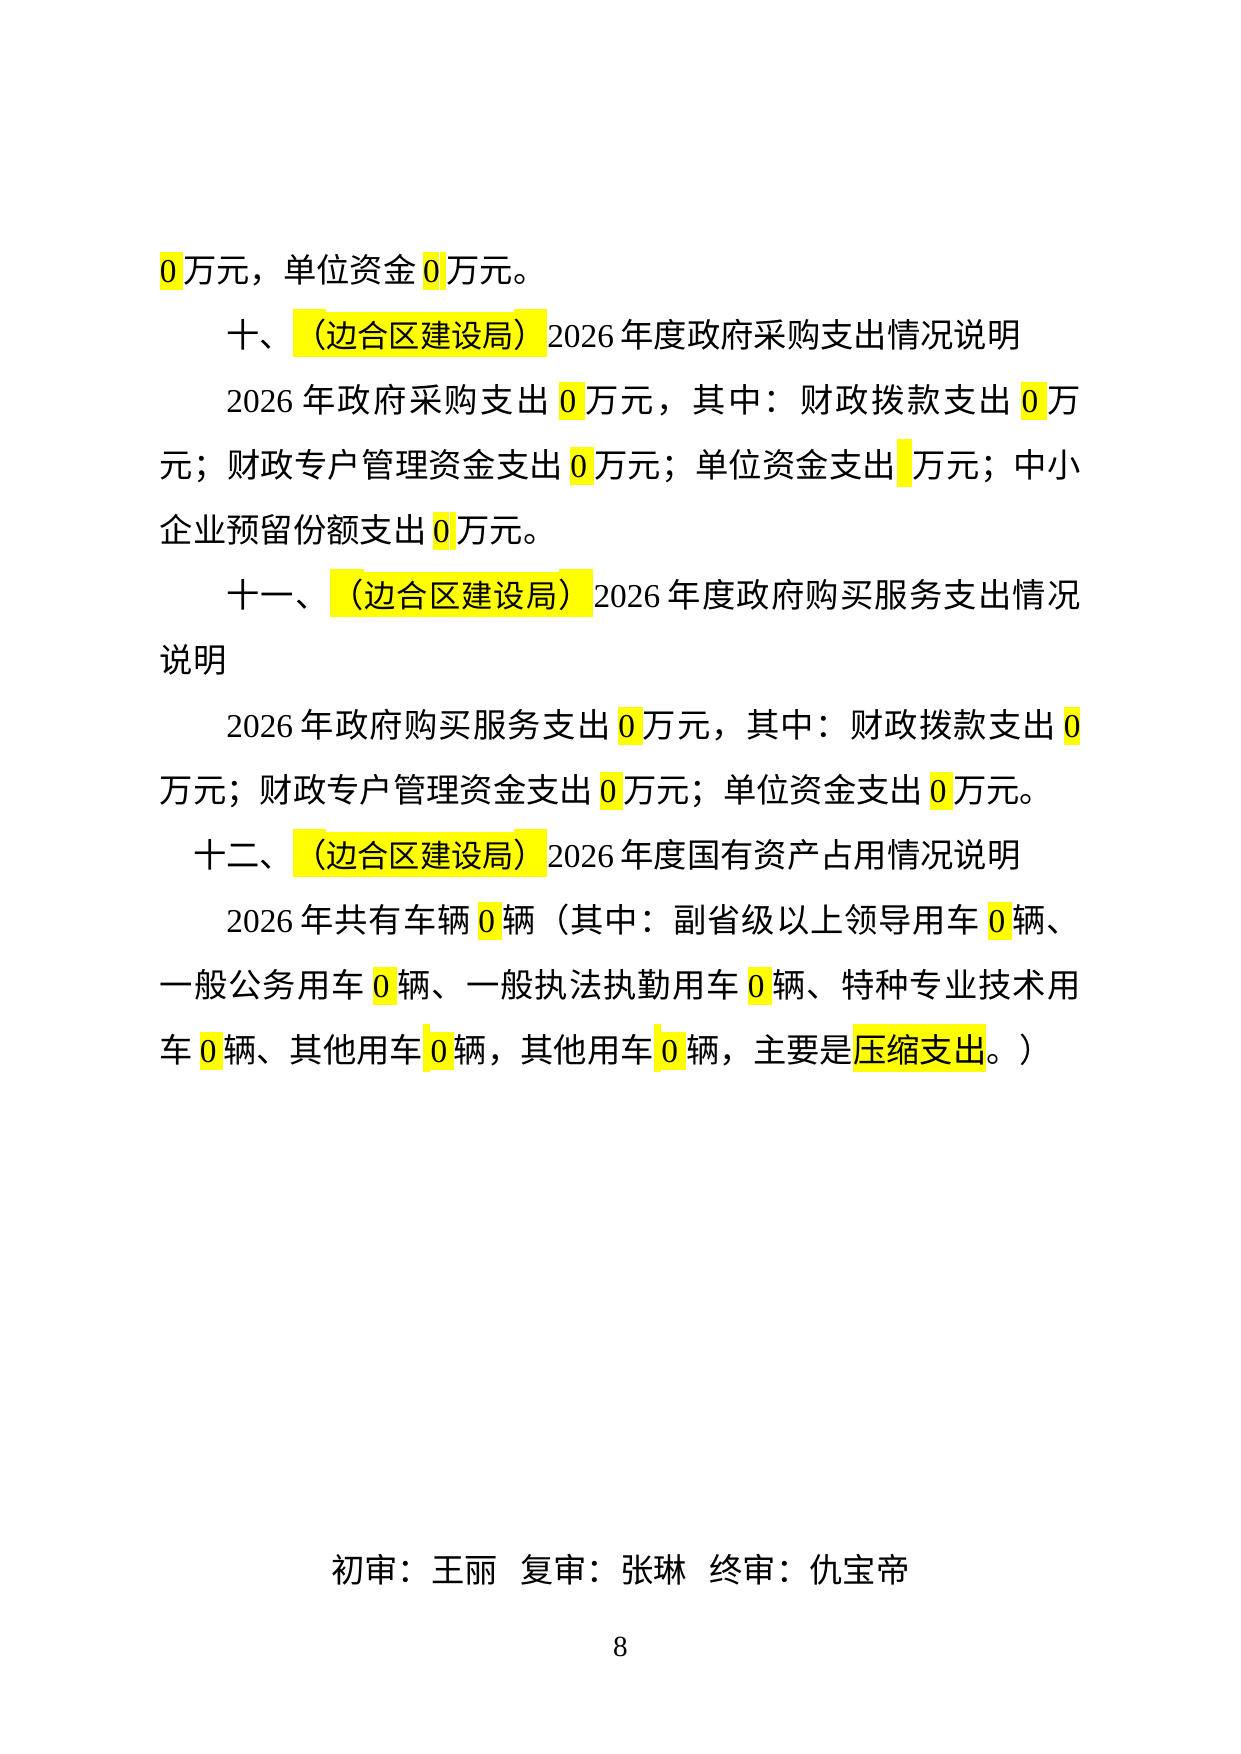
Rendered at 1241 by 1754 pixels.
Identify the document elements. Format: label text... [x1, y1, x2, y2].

text 十二、（边合区建设局）2026年度国有资产占用情况说明 [159, 821, 1081, 886]
text 初审：王丽 复审：张琳 终审：仇宝帝 [159, 1536, 1081, 1601]
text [159, 236, 1081, 301]
text 十、（边合区建设局）2026年度政府采购支出情况说明 [159, 301, 1081, 366]
text 2026年政府购买服务支出0万元，其中：财政拨款支出0万元；财政专户管理资金支出0万元；单位资金支出0万元。 [159, 691, 1081, 821]
text 2026年共有车辆0辆（其中：副省级以上领导用车0辆、一般公务用车0辆、一般执法执勤用车0辆、特种专业技术用车0辆、其他用车 0辆，其他用车 0 辆，主要是压缩支出。） [159, 886, 1081, 1081]
text 十一、（边合区建设局）2026年度政府购买服务支出情况说明 [159, 561, 1081, 691]
text 2026年政府采购支出0万元，其中：财政拨款支出0万元；财政专户管理资金支出0万元；单位资金支出 万元；中小企业预留份额支出0万元。 [159, 366, 1081, 561]
